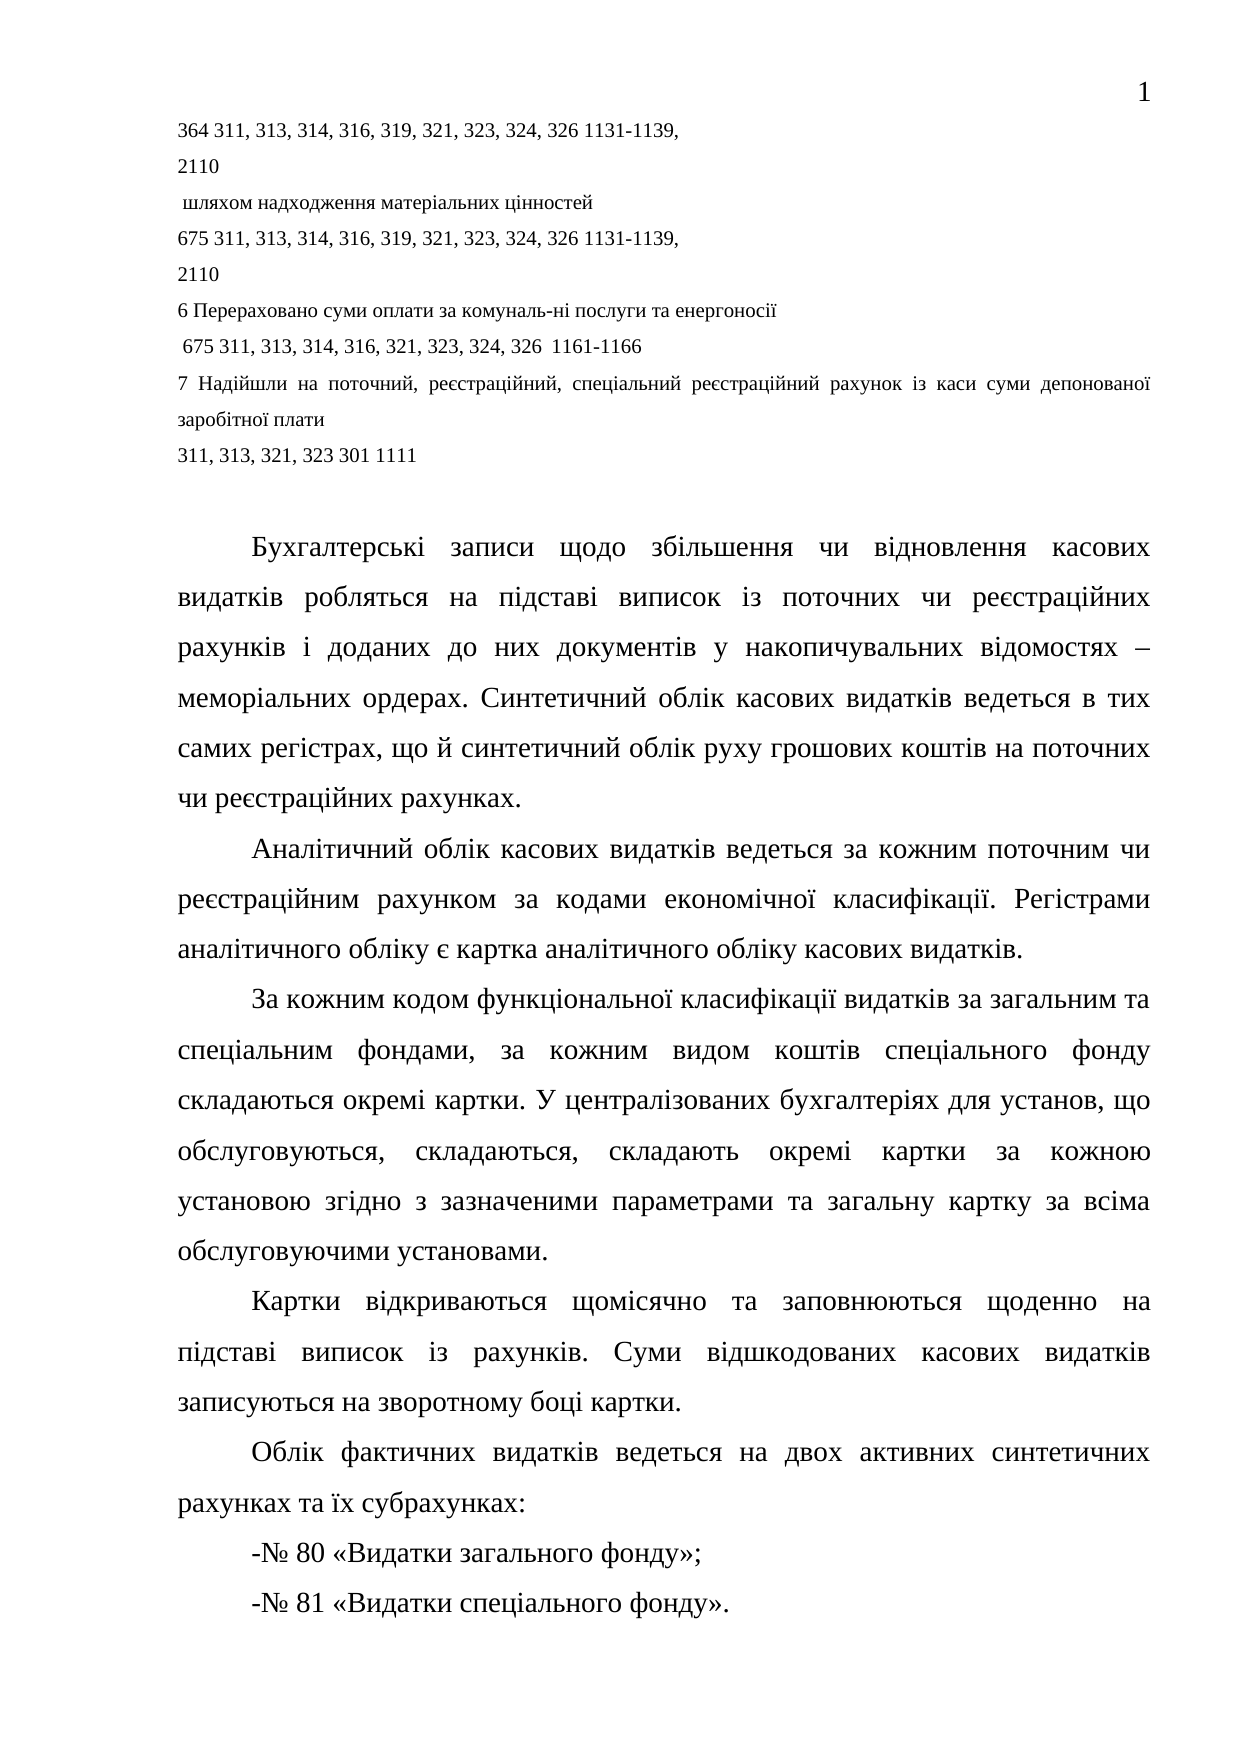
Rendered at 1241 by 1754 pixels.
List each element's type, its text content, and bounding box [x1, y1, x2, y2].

text 2110 [177, 262, 1152, 286]
text 675 311, 313, 314, 316, 319, 321, 323, 324, 326 1131-1139, [177, 226, 1152, 250]
text Картки відкриваються щомісячно та заповнюються щоденно на підставі виписок із рахунків. Суми відшкодованих касових видатків записуються на зворотному боці картки. [177, 1283, 1152, 1418]
text Аналітичний облік касових видатків ведеться за кожним поточним чи реєстраційним рахунком за кодами економічної класифікації. Регістрами аналітичного обліку є картка аналітичного обліку касових видатків. [177, 831, 1152, 965]
text 7 Надійшли на поточний, реєстраційний, спеціальний реєстраційний рахунок із каси суми депонованої заробітної плати [177, 370, 1152, 431]
text 364 311, 313, 314, 316, 319, 321, 323, 324, 326 1131-1139, [177, 118, 1152, 142]
text шляхом надходження матеріальних цінностей [177, 190, 1152, 214]
text За кожним кодом функціональної класифікації видатків за загальним та спеціальним фондами, за кожним видом коштів спеціального фонду складаються окремі картки. У централізованих бухгалтеріях для установ, що обслуговуються, складаються, складають окремі картки за кожною установою згідно з зазначеними параметрами та загальну картку за всіма обслуговуючими установами. [177, 982, 1152, 1267]
text 311, 313, 321, 323 301 1111 [177, 442, 1152, 467]
text -№ 81 «Видатки спеціального фонду». [177, 1585, 1152, 1619]
text Облік фактичних видатків ведеться на двох активних синтетичних рахунках та їх субрахунках: [177, 1434, 1152, 1518]
text 675 311, 313, 314, 316, 321, 323, 324, 326 1161-1166 [177, 334, 1152, 358]
text Бухгалтерські записи щодо збільшення чи відновлення касових видатків робляться на підставі виписок із поточних чи реєстраційних рахунків і доданих до них документів у накопичувальних відомостях – меморіальних ордерах. Синтетичний облік касових видатків ведеться в тих самих регістрах, що й синтетичний облік руху грошових коштів на поточних чи реєстраційних рахунках. [177, 529, 1152, 814]
text 6 Перераховано суми оплати за комуналь-ні послуги та енергоносії [177, 298, 1152, 322]
text 2110 [177, 154, 1152, 178]
text -№ 80 «Видатки загального фонду»; [177, 1535, 1152, 1569]
